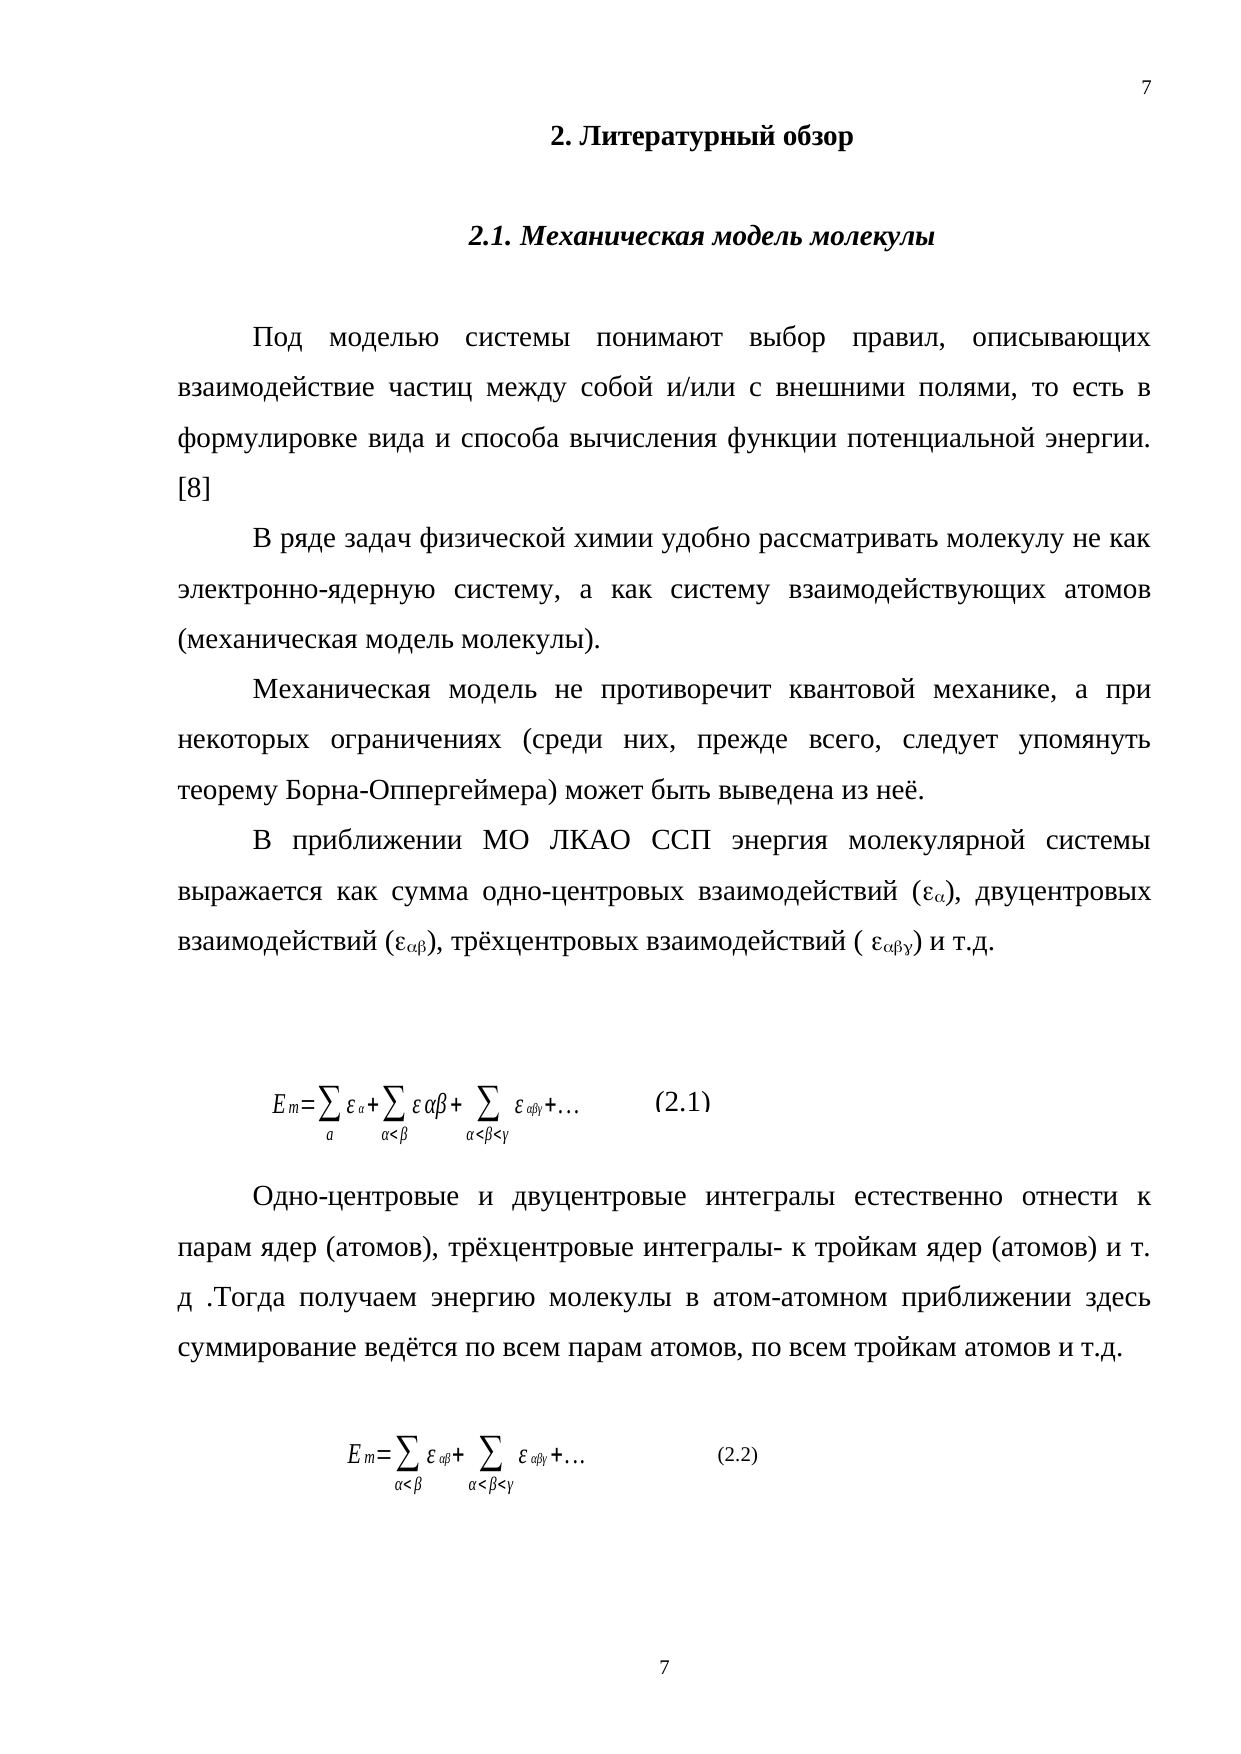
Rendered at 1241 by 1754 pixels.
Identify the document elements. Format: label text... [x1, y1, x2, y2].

text Механическая модель не противоречит квантовой механике, а при некоторых ограничениях (среди них, прежде всего, следует упомянуть теорему Борна-Оппергеймера) может быть выведена из неё. [177, 672, 1152, 806]
subtitle 2. Литературный обзор [177, 118, 1152, 152]
text В ряде задач физической химии удобно рассматривать молекулу не как электронно-ядерную систему, а как систему взаимодействующих атомов (механическая модель молекулы). [177, 521, 1152, 655]
text Одно-центровые и двуцентровые интегралы естественно отнести к парам ядер (атомов), трёхцентровые интегралы- к тройкам ядер (атомов) и т. д .Тогда получаем энергию молекулы в атом-атомном приближении здесь суммирование ведётся по всем парам атомов, по всем тройкам атомов и т.д. [177, 1074, 1152, 1363]
subtitle 2.1. Механическая модель молекулы [177, 219, 1152, 252]
text В приближении МО ЛКАО ССП энергия молекулярной системы выражается как сумма одно-центровых взаимодействий (), двуцентровых взаимодействий (), трёхцентровых взаимодействий ( ) и т.д. [177, 822, 1152, 957]
text Под моделью системы понимают выбор правил, описывающих взаимодействие частиц между собой и/или с внешними полями, то есть в формулировке вида и способа вычисления функции потенциальной энергии.[8] [177, 319, 1152, 504]
